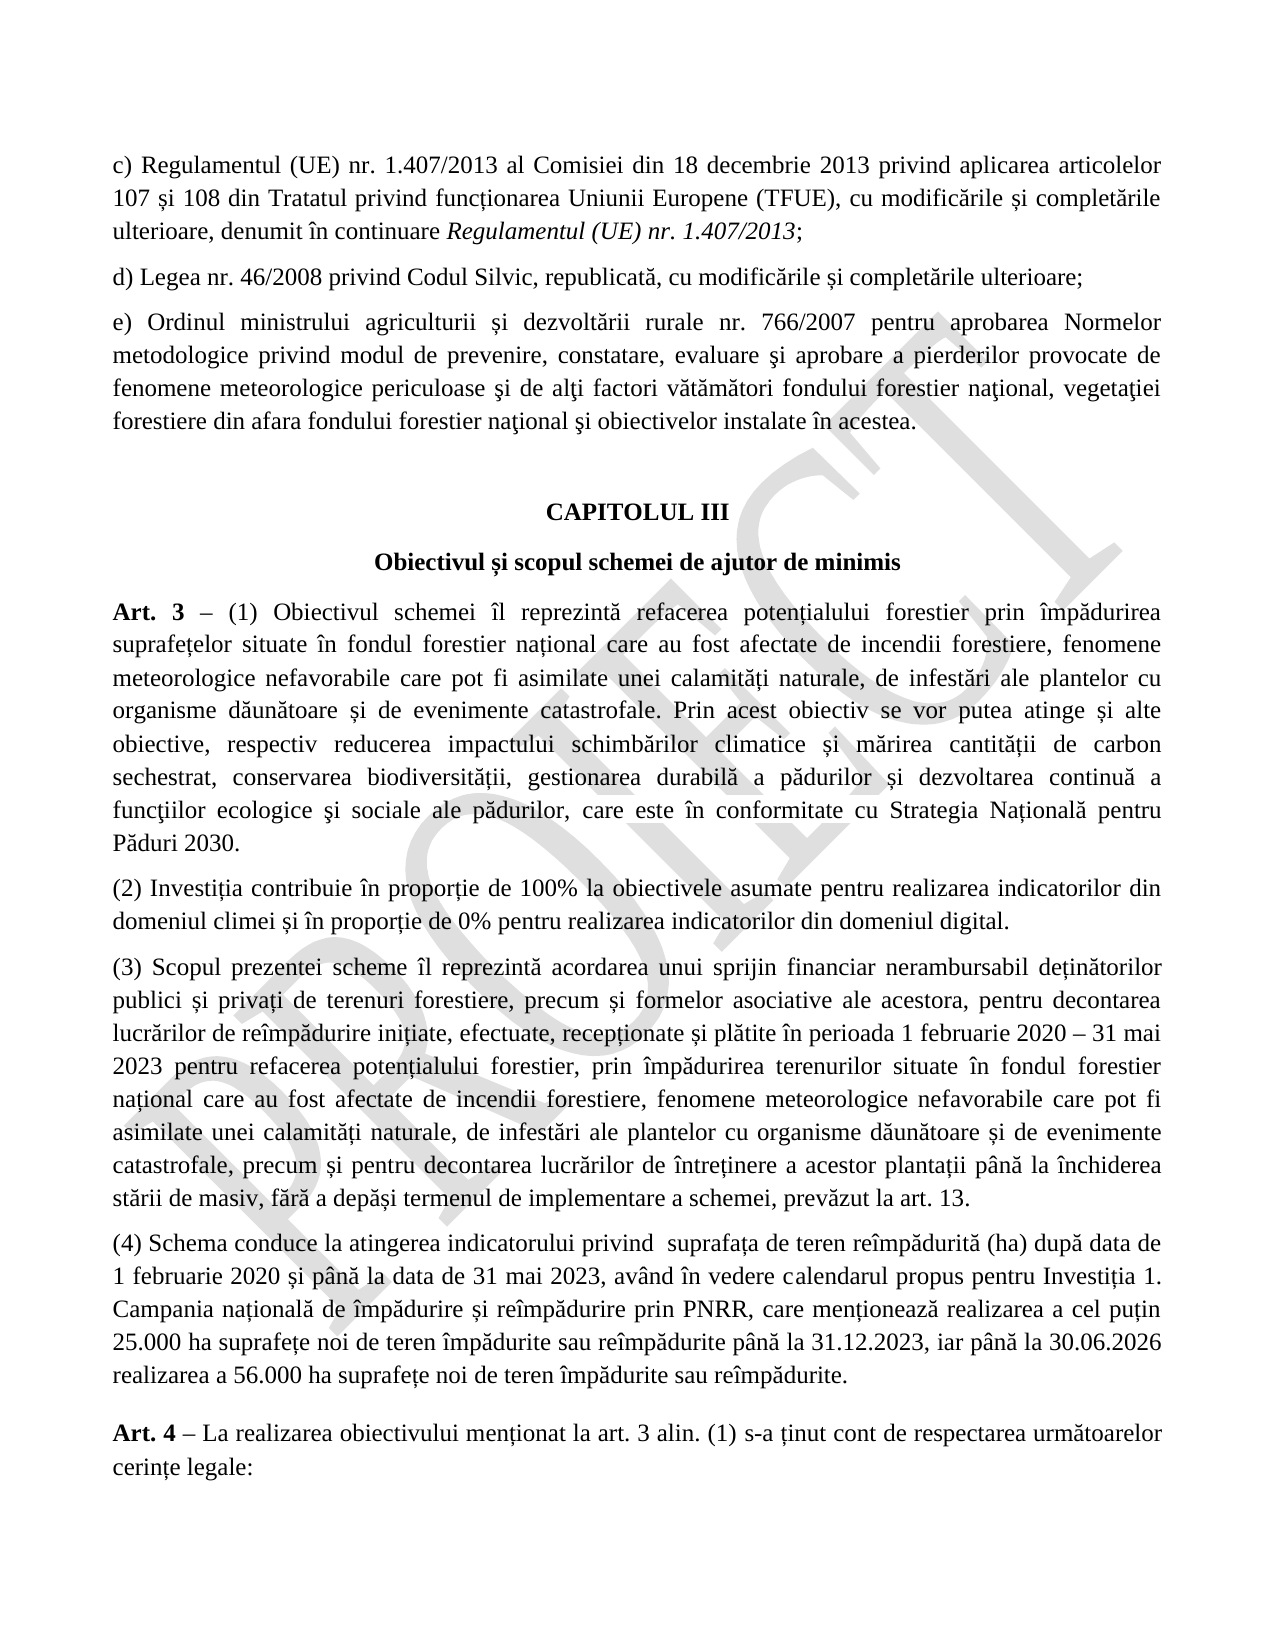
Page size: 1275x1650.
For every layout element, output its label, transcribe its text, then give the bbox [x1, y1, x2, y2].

text d) Legea nr. 46/2008 privind Codul Silvic, republicată, cu modificările și completările ulterioare; [112, 262, 1162, 290]
text Obiectivul și scopul schemei de ajutor de minimis [112, 547, 1162, 576]
text (3) Scopul prezentei scheme îl reprezintă acordarea unui sprijin financiar nerambursabil deținătorilor publici și privați de terenuri forestiere, precum și formelor asociative ale acestora, pentru decontarea lucrărilor de reîmpădurire inițiate, efectuate, recepționate și plătite în perioada 1 februarie 2020 – 31 mai 2023 pentru refacerea potențialului forestier, prin împădurirea terenurilor situate în fondul forestier național care au fost afectate de incendii forestiere, fenomene meteorologice nefavorabile care pot fi asimilate unei calamități naturale, de infestări ale plantelor cu organisme dăunătoare și de evenimente catastrofale, precum și pentru decontarea lucrărilor de întreținere a acestor plantații până la închiderea stării de masiv, fără a depăși termenul de implementare a schemei, prevăzut la art. 13. [112, 952, 1162, 1212]
text CAPITOLUL III [112, 497, 1162, 526]
text Art. 3 – (1) Obiectivul schemei îl reprezintă refacerea potențialului forestier prin împădurirea suprafețelor situate în fondul forestier național care au fost afectate de incendii forestiere, fenomene meteorologice nefavorabile care pot fi asimilate unei calamități naturale, de infestări ale plantelor cu organisme dăunătoare și de evenimente catastrofale. Prin acest obiectiv se vor putea atinge și alte obiective, respectiv reducerea impactului schimbărilor climatice și mărirea cantității de carbon sechestrat, conservarea biodiversității, gestionarea durabilă a pădurilor și dezvoltarea continuă a funcţiilor ecologice şi sociale ale pădurilor, care este în conformitate cu Strategia Națională pentru Păduri 2030. [112, 597, 1162, 856]
text e) Ordinul ministrului agriculturii și dezvoltării rurale nr. 766/2007 pentru aprobarea Normelor metodologice privind modul de prevenire, constatare, evaluare şi aprobare a pierderilor provocate de fenomene meteorologice periculoase şi de alţi factori vătămători fondului forestier naţional, vegetaţiei forestiere din afara fondului forestier naţional şi obiectivelor instalate în acestea. [112, 307, 1162, 435]
text (2) Investiția contribuie în proporție de 100% la obiectivele asumate pentru realizarea indicatorilor din domeniul climei și în proporție de 0% pentru realizarea indicatorilor din domeniul digital. [112, 873, 1162, 935]
text c) Regulamentul (UE) nr. 1.407/2013 al Comisiei din 18 decembrie 2013 privind aplicarea articolelor 107 și 108 din Tratatul privind funcționarea Uniunii Europene (TFUE), cu modificările și completările ulterioare, denumit în continuare Regulamentul (UE) nr. 1.407/2013; [112, 150, 1162, 245]
text (4) Schema conduce la atingerea indicatorului privind suprafața de teren reîmpădurită (ha) după data de 1 februarie 2020 și până la data de 31 mai 2023, având în vedere calendarul propus pentru Investiția 1. Campania națională de împădurire și reîmpădurire prin PNRR, care menționează realizarea a cel puțin 25.000 ha suprafețe noi de teren împădurite sau reîmpădurite până la 31.12.2023, iar până la 30.06.2026 realizarea a 56.000 ha suprafețe noi de teren împădurite sau reîmpădurite. [112, 1228, 1162, 1389]
text Art. 4 – La realizarea obiectivului menționat la art. 3 alin. (1) s-a ținut cont de respectarea următoarelor cerințe legale: [112, 1418, 1162, 1480]
